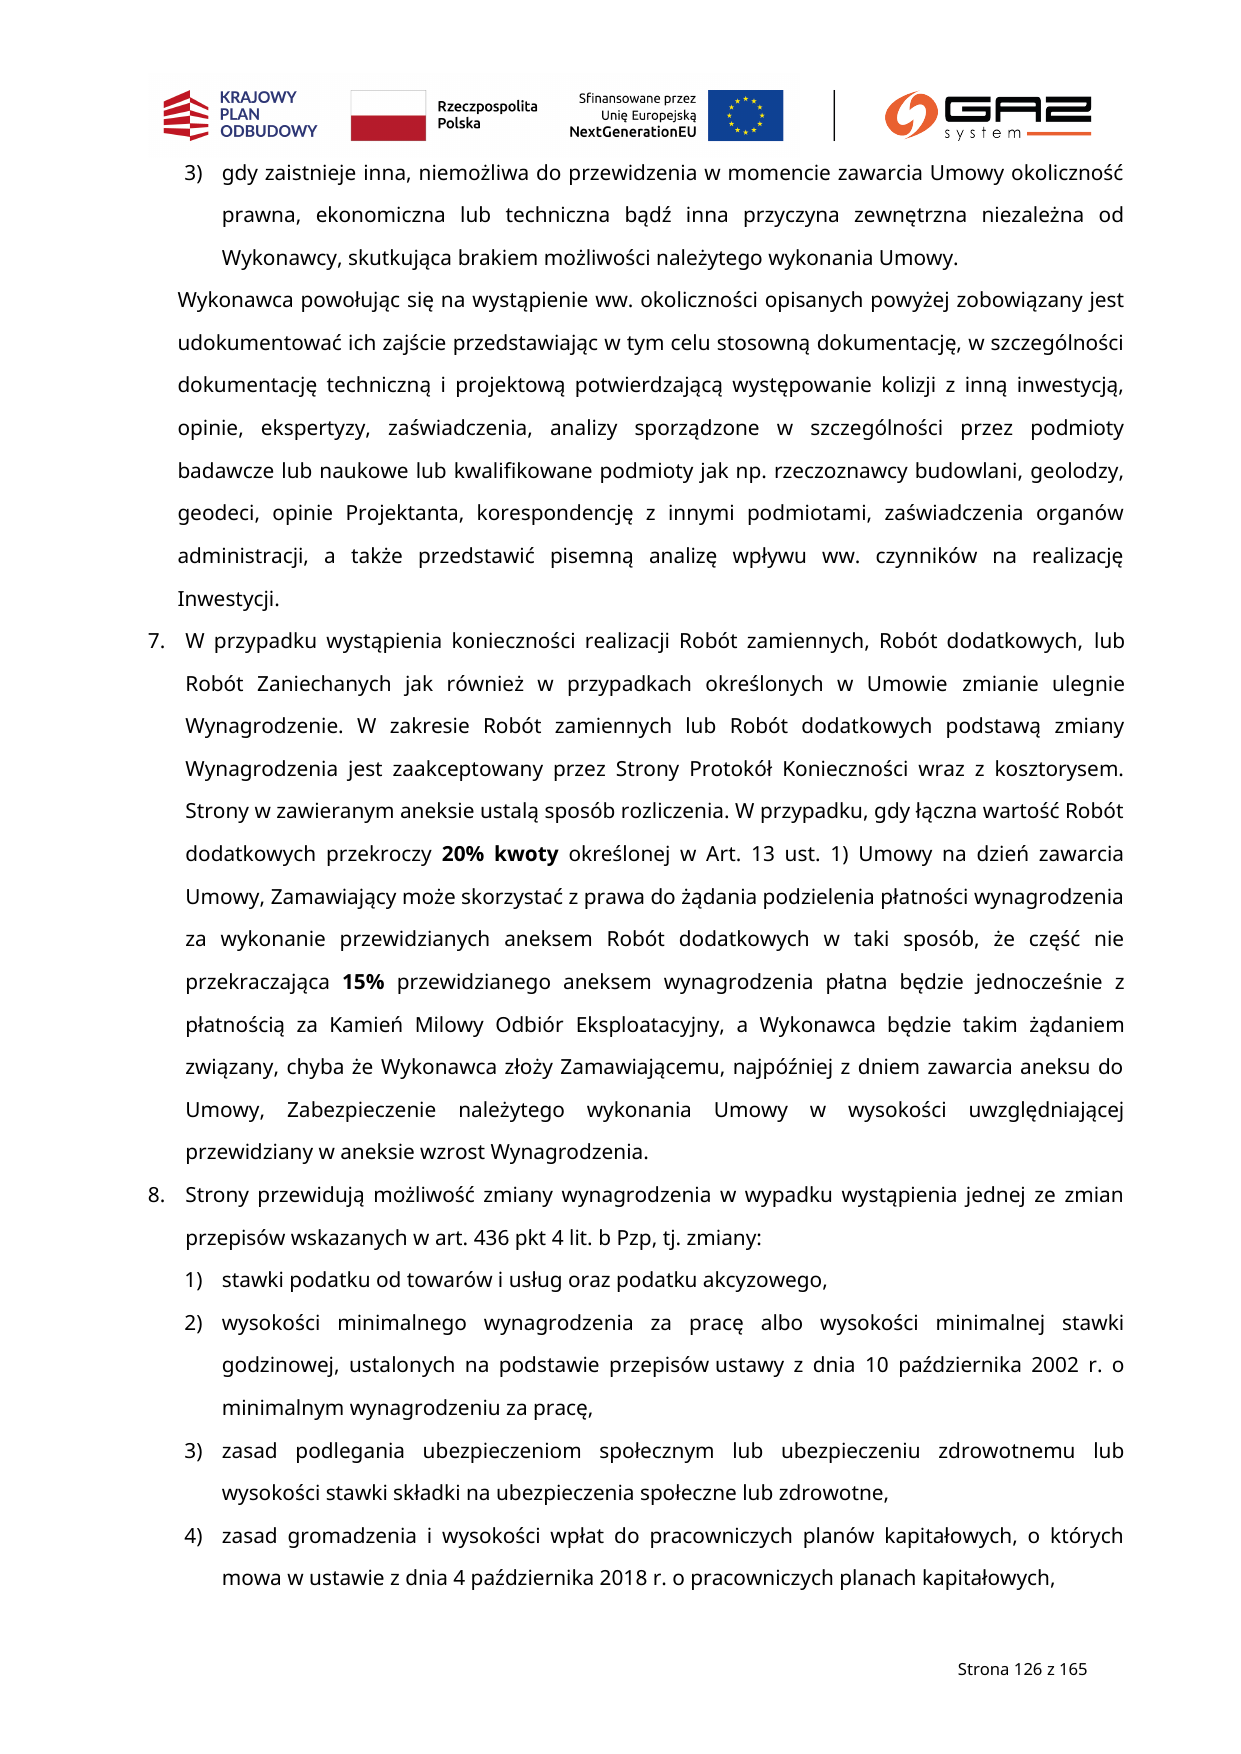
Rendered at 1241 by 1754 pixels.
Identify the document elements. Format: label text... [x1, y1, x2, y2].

list stawki podatku od towarów i usług oraz podatku akcyzowego, [184, 1265, 1125, 1294]
text Wykonawca powołując się na wystąpienie ww. okoliczności opisanych powyżej zobowiązany jest udokumentować ich zajście przedstawiając w tym celu stosowną dokumentację, w szczególności dokumentację techniczną i projektową potwierdzającą występowanie kolizji z inną inwestycją, opinie, ekspertyzy, zaświadczenia, analizy sporządzone w szczególności przez podmioty badawcze lub naukowe lub kwalifikowane podmioty jak np. rzeczoznawcy budowlani, geolodzy, geodeci, opinie Projektanta, korespondencję z innymi podmiotami, zaświadczenia organów administracji, a także przedstawić pisemną analizę wpływu ww. czynników na realizację Inwestycji. [177, 285, 1125, 612]
list W przypadku wystąpienia konieczności realizacji Robót zamiennych, Robót dodatkowych, lub Robót Zaniechanych jak również w przypadkach określonych w Umowie zmianie ulegnie Wynagrodzenie. W zakresie Robót zamiennych lub Robót dodatkowych podstawą zmiany Wynagrodzenia jest zaakceptowany przez Strony Protokół Konieczności wraz z kosztorysem. Strony w zawieranym aneksie ustalą sposób rozliczenia. W przypadku, gdy łączna wartość Robót dodatkowych przekroczy 20% kwoty określonej w Art. 13 ust. 1) Umowy na dzień zawarcia Umowy, Zamawiający może skorzystać z prawa do żądania podzielenia płatności wynagrodzenia za wykonanie przewidzianych aneksem Robót dodatkowych w taki sposób, że część nie przekraczająca 15% przewidzianego aneksem wynagrodzenia płatna będzie jednocześnie z płatnością za Kamień Milowy Odbiór Eksploatacyjny, a Wykonawca będzie takim żądaniem związany, chyba że Wykonawca złoży Zamawiającemu, najpóźniej z dniem zawarcia aneksu do Umowy, Zabezpieczenie należytego wykonania Umowy w wysokości uwzględniającej przewidziany w aneksie wzrost Wynagrodzenia. [148, 626, 1125, 1166]
list Strony przewidują możliwość zmiany wynagrodzenia w wypadku wystąpienia jednej ze zmian przepisów wskazanych w art. 436 pkt 4 lit. b Pzp, tj. zmiany: [148, 1180, 1125, 1251]
picture [147, 73, 1108, 158]
list zasad gromadzenia i wysokości wpłat do pracowniczych planów kapitałowych, o których mowa w ustawie z dnia 4 października 2018 r. o pracowniczych planach kapitałowych, [184, 1521, 1125, 1592]
list wysokości minimalnego wynagrodzenia za pracę albo wysokości minimalnej stawki godzinowej, ustalonych na podstawie przepisów ustawy z dnia 10 października 2002 r. o minimalnym wynagrodzeniu za pracę, [184, 1308, 1125, 1422]
list gdy zaistnieje inna, niemożliwa do przewidzenia w momencie zawarcia Umowy okoliczność prawna, ekonomiczna lub techniczna bądź inna przyczyna zewnętrzna niezależna od Wykonawcy, skutkująca brakiem możliwości należytego wykonania Umowy. [184, 158, 1125, 271]
list zasad podlegania ubezpieczeniom społecznym lub ubezpieczeniu zdrowotnemu lub wysokości stawki składki na ubezpieczenia społeczne lub zdrowotne, [184, 1436, 1125, 1507]
